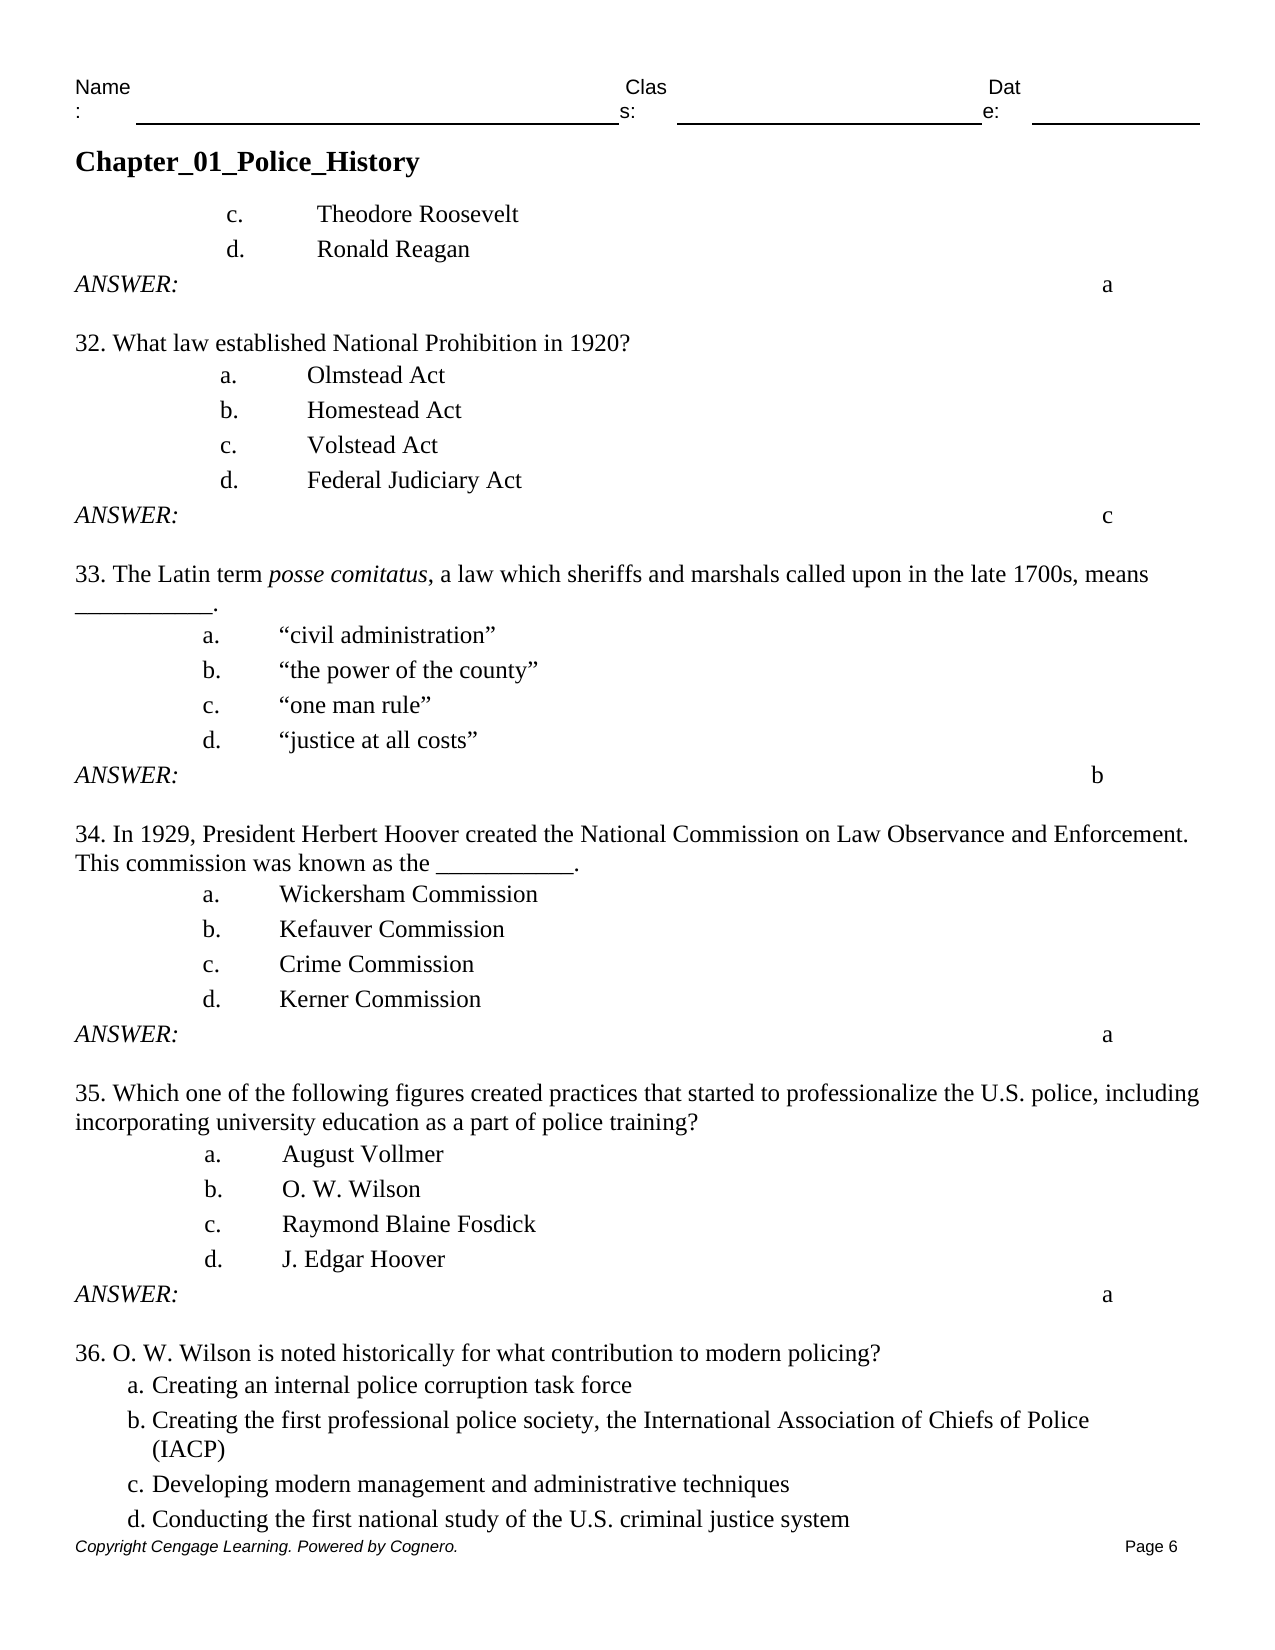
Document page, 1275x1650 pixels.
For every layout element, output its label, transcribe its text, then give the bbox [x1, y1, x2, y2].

table_header 35. Which one of the following figures created practices that started to professionalize the U.S. police, including incorporating university education as a part of police training? [75, 1079, 1200, 1311]
table_header 32. What law established National Prohibition in 1920? [75, 329, 1200, 532]
table_header 33. The Latin term posse comitatus, a law which sheriffs and marshals called upon in the late 1700s, means ___________. [75, 559, 1200, 792]
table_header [75, 196, 1200, 302]
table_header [75, 1338, 1200, 1536]
table_header 34. In 1929, President Herbert Hoover created the National Commission on Law Observance and Enforcement. This commission was known as the ___________. [75, 819, 1200, 1052]
